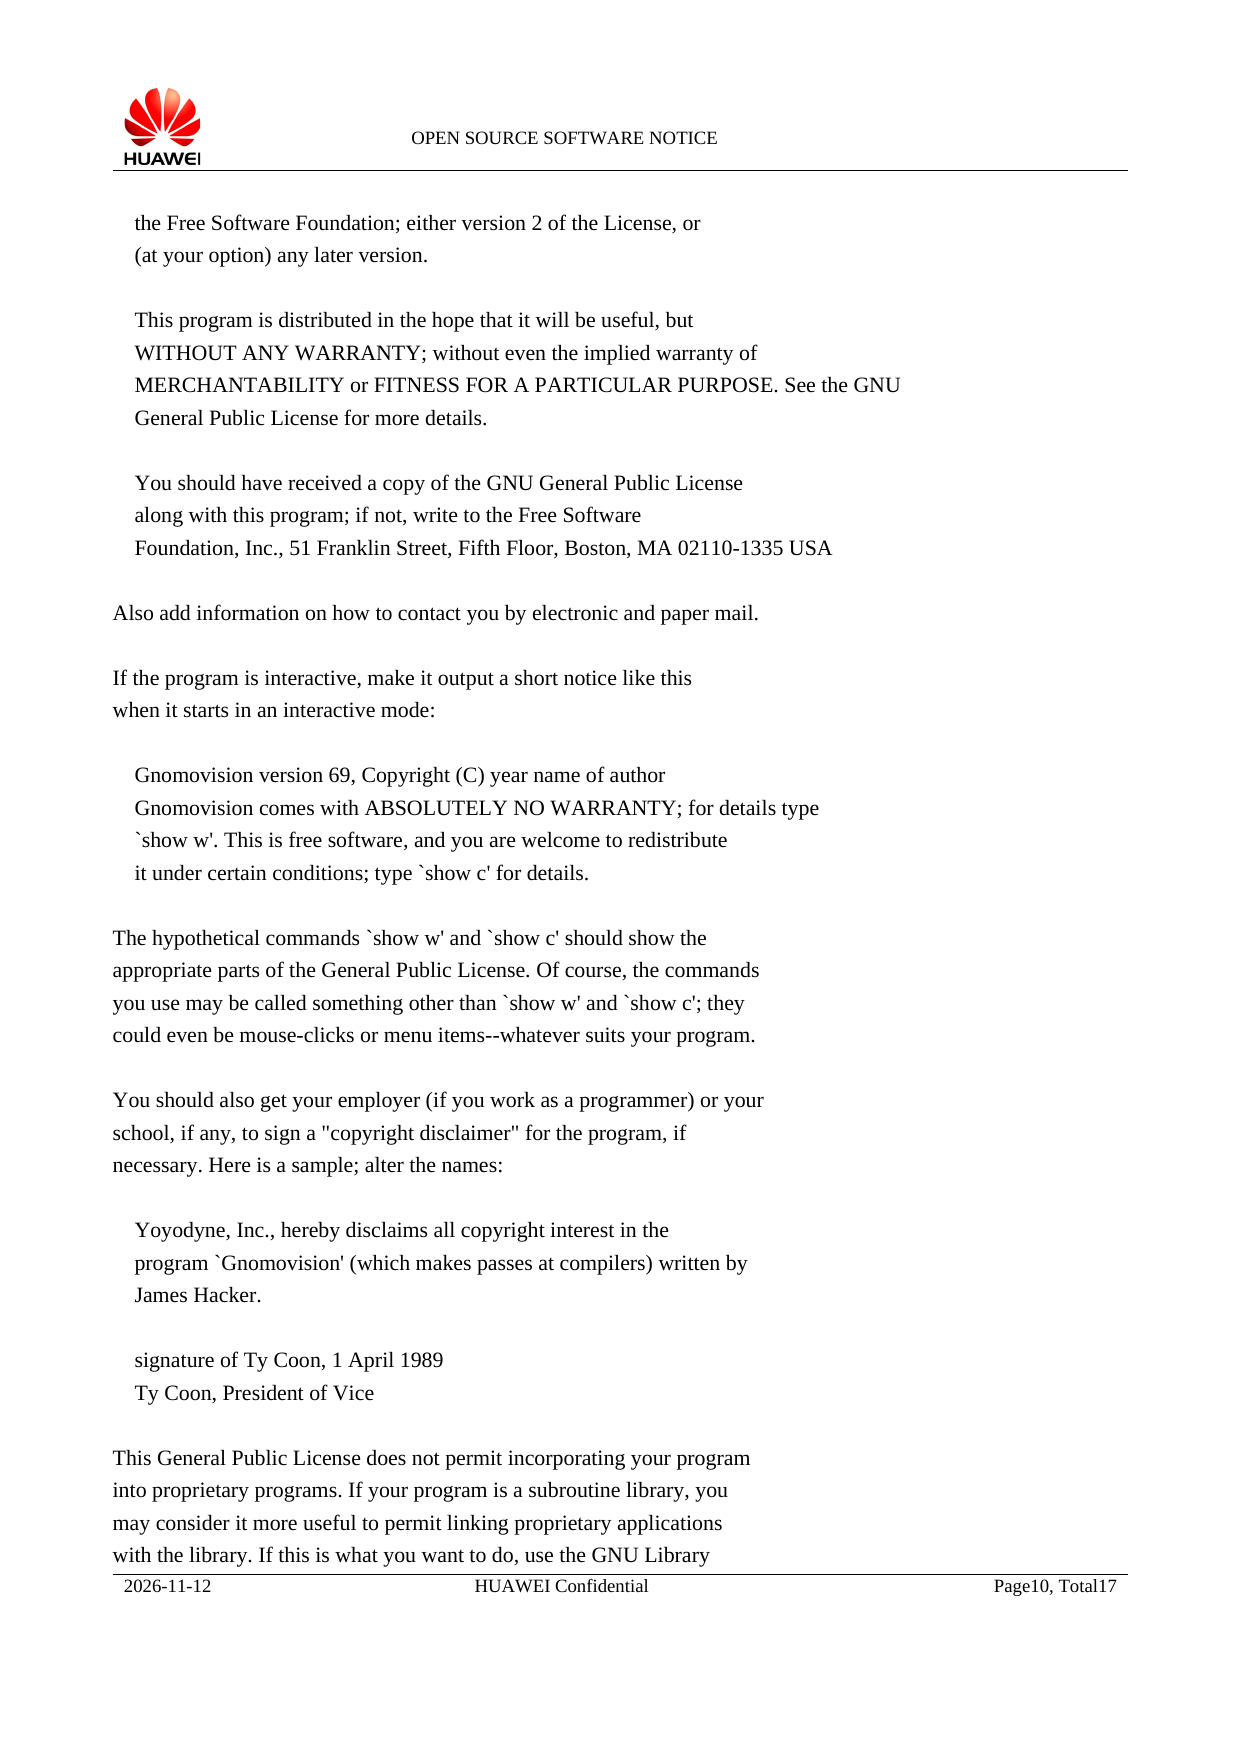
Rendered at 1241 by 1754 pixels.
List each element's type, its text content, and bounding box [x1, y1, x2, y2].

picture [124, 88, 201, 165]
